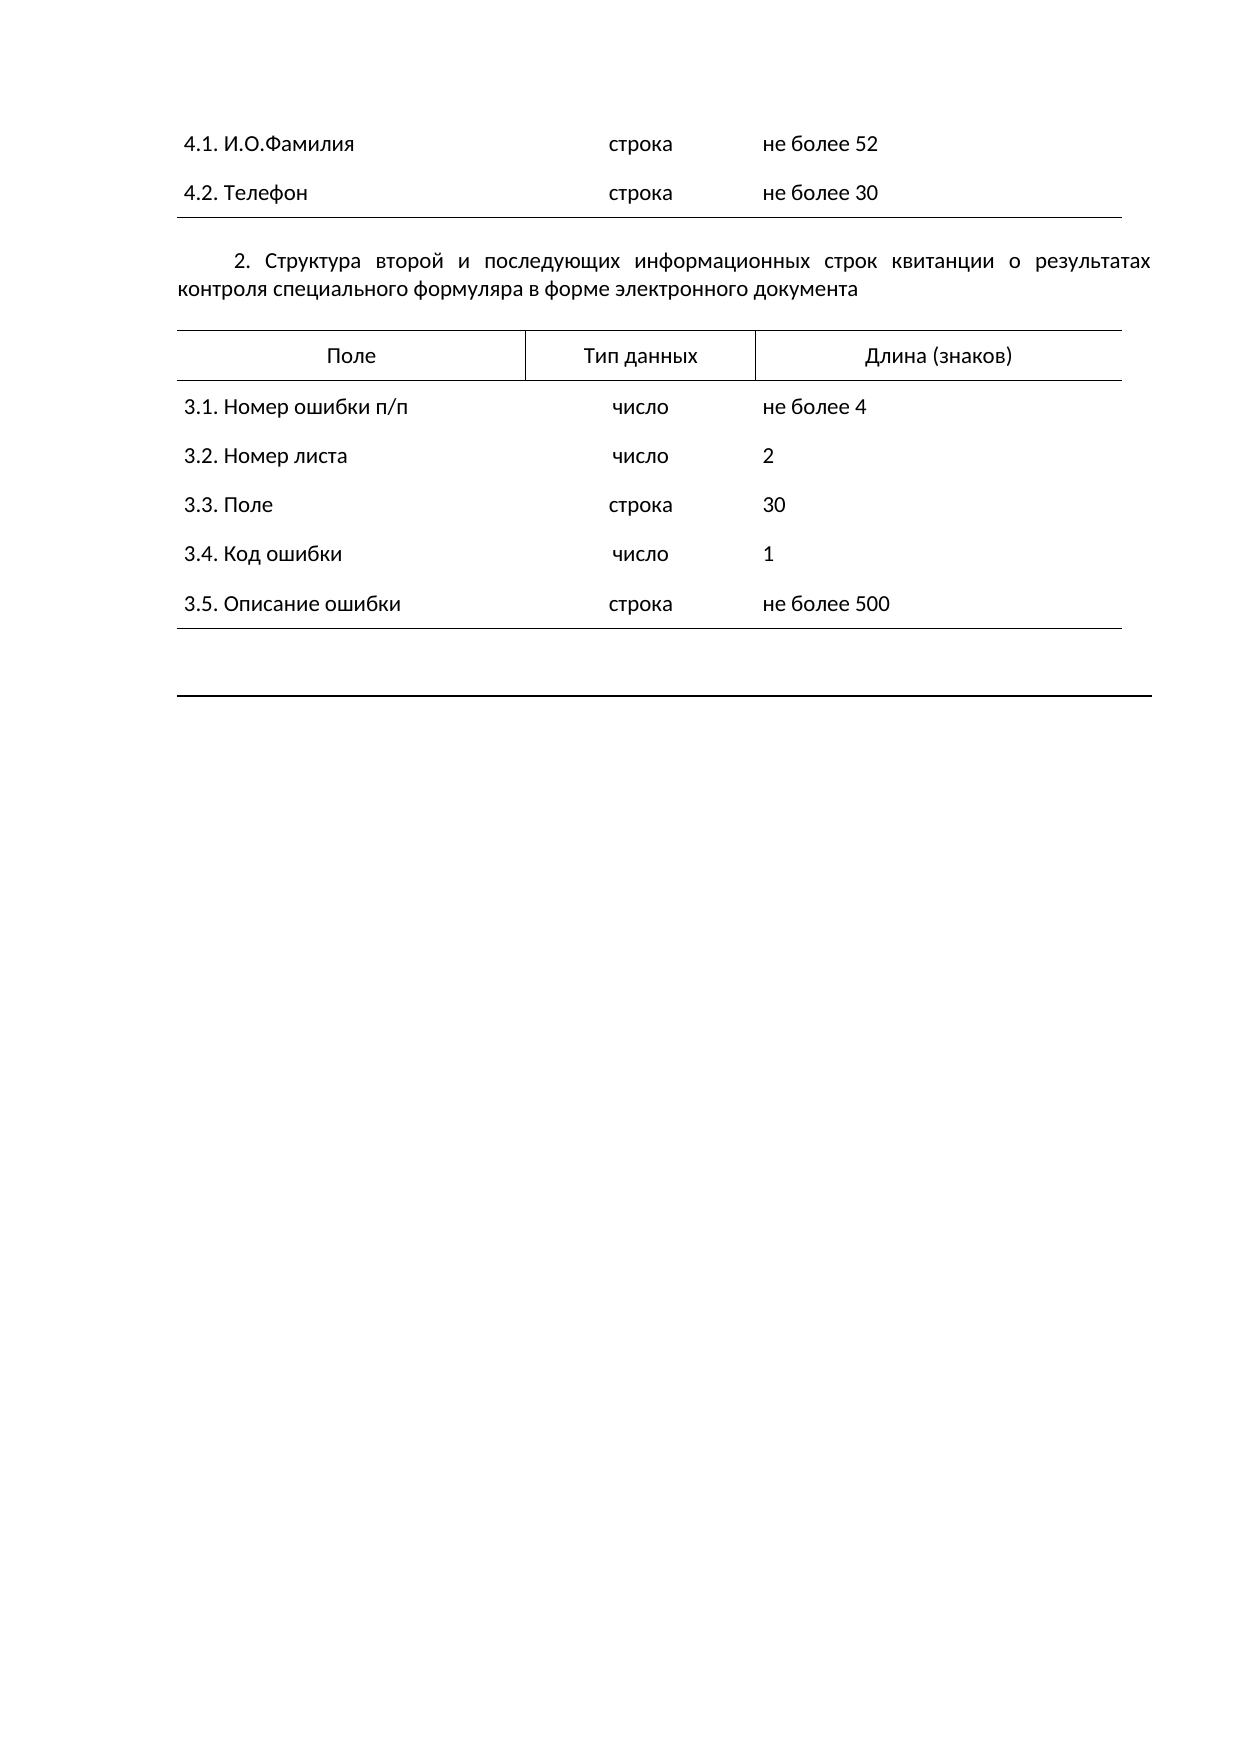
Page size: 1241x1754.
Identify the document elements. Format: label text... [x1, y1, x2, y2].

table_cell 2 [756, 430, 1122, 480]
table_cell 1 [756, 529, 1122, 578]
table_cell 3.5. Описание ошибки [177, 578, 525, 627]
table_cell 3.4. Код ошибки [177, 529, 525, 578]
table_cell не более 30 [756, 168, 1122, 217]
table_cell 4.2. Телефон [177, 168, 525, 217]
table_cell 4.1. И.О.Фамилия [177, 118, 525, 167]
table_cell не более 500 [756, 578, 1122, 627]
table_cell число [525, 529, 756, 578]
table_cell строка [525, 578, 756, 627]
table_cell число [525, 381, 756, 430]
table_cell строка [525, 118, 756, 167]
table_cell 3.3. Поле [177, 480, 525, 529]
table_cell строка [525, 480, 756, 529]
table_cell 30 [756, 480, 1122, 529]
table_cell строка [525, 168, 756, 217]
table_cell 3.2. Номер листа [177, 430, 525, 480]
table_cell не более 4 [756, 381, 1122, 430]
text 2. Структура второй и последующих информационных строк квитанции о результатах контроля специального формуляра в форме электронного документа [177, 246, 1152, 302]
table_cell число [525, 430, 756, 480]
table_header Тип данных [526, 331, 755, 380]
table_header Длина (знаков) [756, 331, 1122, 380]
table_header Поле [177, 331, 525, 380]
table_cell 3.1. Номер ошибки п/п [177, 381, 525, 430]
table_cell не более 52 [756, 118, 1122, 167]
